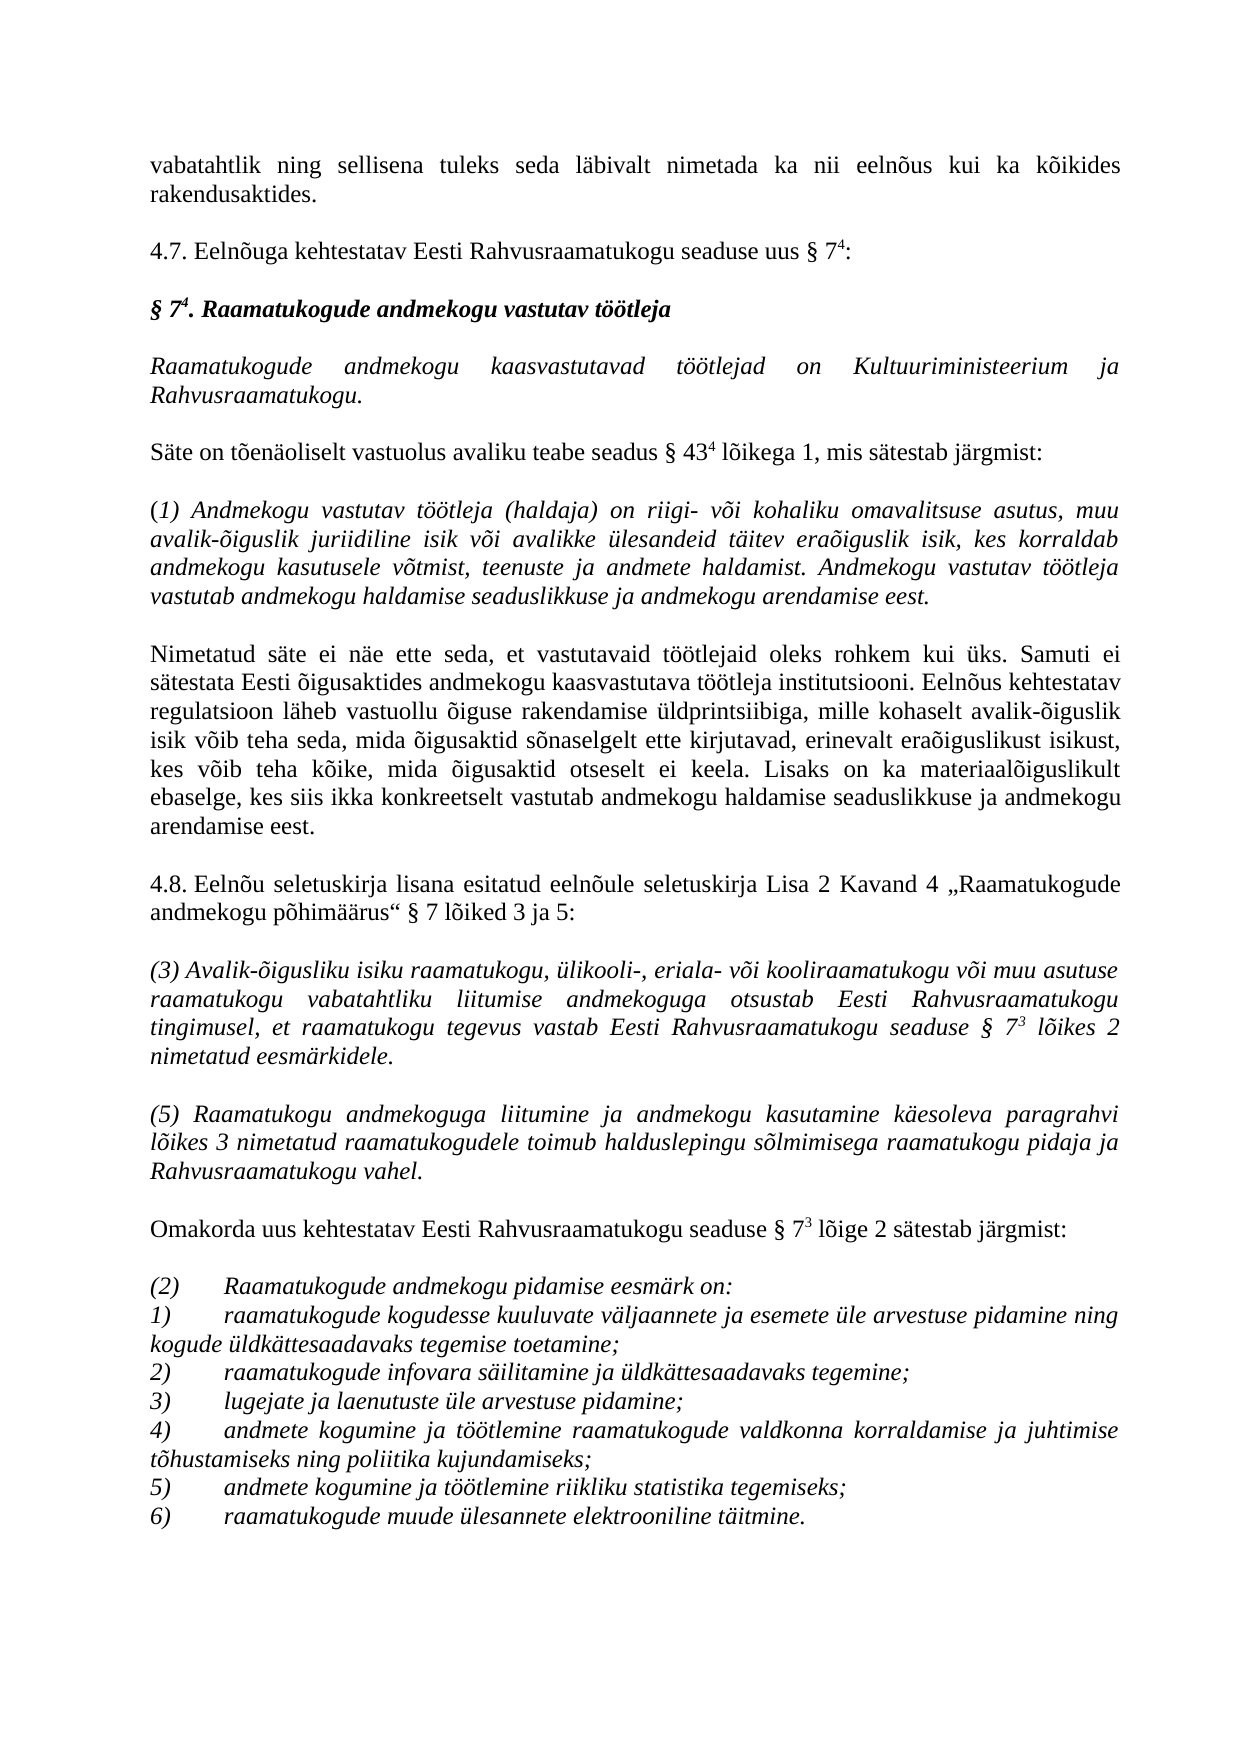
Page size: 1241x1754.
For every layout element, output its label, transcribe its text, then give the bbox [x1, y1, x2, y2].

text (1) Andmekogu vastutav töötleja (haldaja) on riigi- või kohaliku omavalitsuse asutus, muu avalik-õiguslik juriidiline isik või avalikke ülesandeid täitev eraõiguslik isik, kes korraldab andmekogu kasutusele võtmist, teenuste ja andmete haldamist. Andmekogu vastutav töötleja vastutab andmekogu haldamise seaduslikkuse ja andmekogu arendamise eest. [150, 495, 1122, 610]
text (5) Raamatukogu andmekoguga liitumine ja andmekogu kasutamine käesoleva paragrahvi lõikes 3 nimetatud raamatukogudele toimub halduslepingu sõlmimisega raamatukogu pidaja ja Rahvusraamatukogu vahel. [150, 1099, 1122, 1185]
list Eelnõu seletuskirja lisana esitatud eelnõule seletuskirja Lisa 2 Kavand 4 „Raamatukogude andmekogu põhimäärus“ § 7 lõiked 3 ja 5: [150, 869, 1122, 926]
text Raamatukogude andmekogu kaasvastutavad töötlejad on Kultuuriministeerium ja Rahvusraamatukogu. [150, 351, 1122, 409]
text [150, 150, 1122, 207]
text (3) Avalik-õigusliku isiku raamatukogu, ülikooli-, eriala- või kooliraamatukogu või muu asutuse raamatukogu vabatahtliku liitumise andmekoguga otsustab Eesti Rahvusraamatukogu tingimusel, et raamatukogu tegevus vastab Eesti Rahvusraamatukogu seaduse § 73 lõikes 2 nimetatud eesmärkidele. [150, 955, 1122, 1070]
text Omakorda uus kehtestatav Eesti Rahvusraamatukogu seaduse § 73 lõige 2 sätestab järgmist: [150, 1214, 1122, 1242]
text 5) andmete kogumine ja töötlemine riikliku statistika tegemiseks; [150, 1472, 1122, 1501]
text 6) raamatukogude muude ülesannete elektrooniline täitmine. [150, 1501, 1122, 1530]
text 2) raamatukogude infovara säilitamine ja üldkättesaadavaks tegemine; [150, 1357, 1122, 1386]
text (2) Raamatukogude andmekogu pidamise eesmärk on: [150, 1271, 1122, 1300]
text § 74. Raamatukogude andmekogu vastutav töötleja [150, 294, 1122, 322]
text Nimetatud säte ei näe ette seda, et vastutavaid töötlejaid oleks rohkem kui üks. Samuti ei sätestata Eesti õigusaktides andmekogu kaasvastutava töötleja institutsiooni. Eelnõus kehtestatav regulatsioon läheb vastuollu õiguse rakendamise üldprintsiibiga, mille kohaselt avalik-õiguslik isik võib teha seda, mida õigusaktid sõnaselgelt ette kirjutavad, erinevalt eraõiguslikust isikust, kes võib teha kõike, mida õigusaktid otseselt ei keela. Lisaks on ka materiaalõiguslikult ebaselge, kes siis ikka konkreetselt vastutab andmekogu haldamise seaduslikkuse ja andmekogu arendamise eest. [150, 639, 1122, 840]
text Säte on tõenäoliselt vastuolus avaliku teabe seadus § 434 lõikega 1, mis sätestab järgmist: [150, 437, 1122, 466]
text 1) raamatukogude kogudesse kuuluvate väljaannete ja esemete üle arvestuse pidamine ning kogude üldkättesaadavaks tegemise toetamine; [150, 1300, 1122, 1357]
list Eelnõuga kehtestatav Eesti Rahvusraamatukogu seaduse uus § 74: [150, 236, 1122, 265]
text 3) lugejate ja laenutuste üle arvestuse pidamine; [150, 1386, 1122, 1415]
text 4) andmete kogumine ja töötlemine raamatukogude valdkonna korraldamise ja juhtimise tõhustamiseks ning poliitika kujundamiseks; [150, 1415, 1122, 1472]
